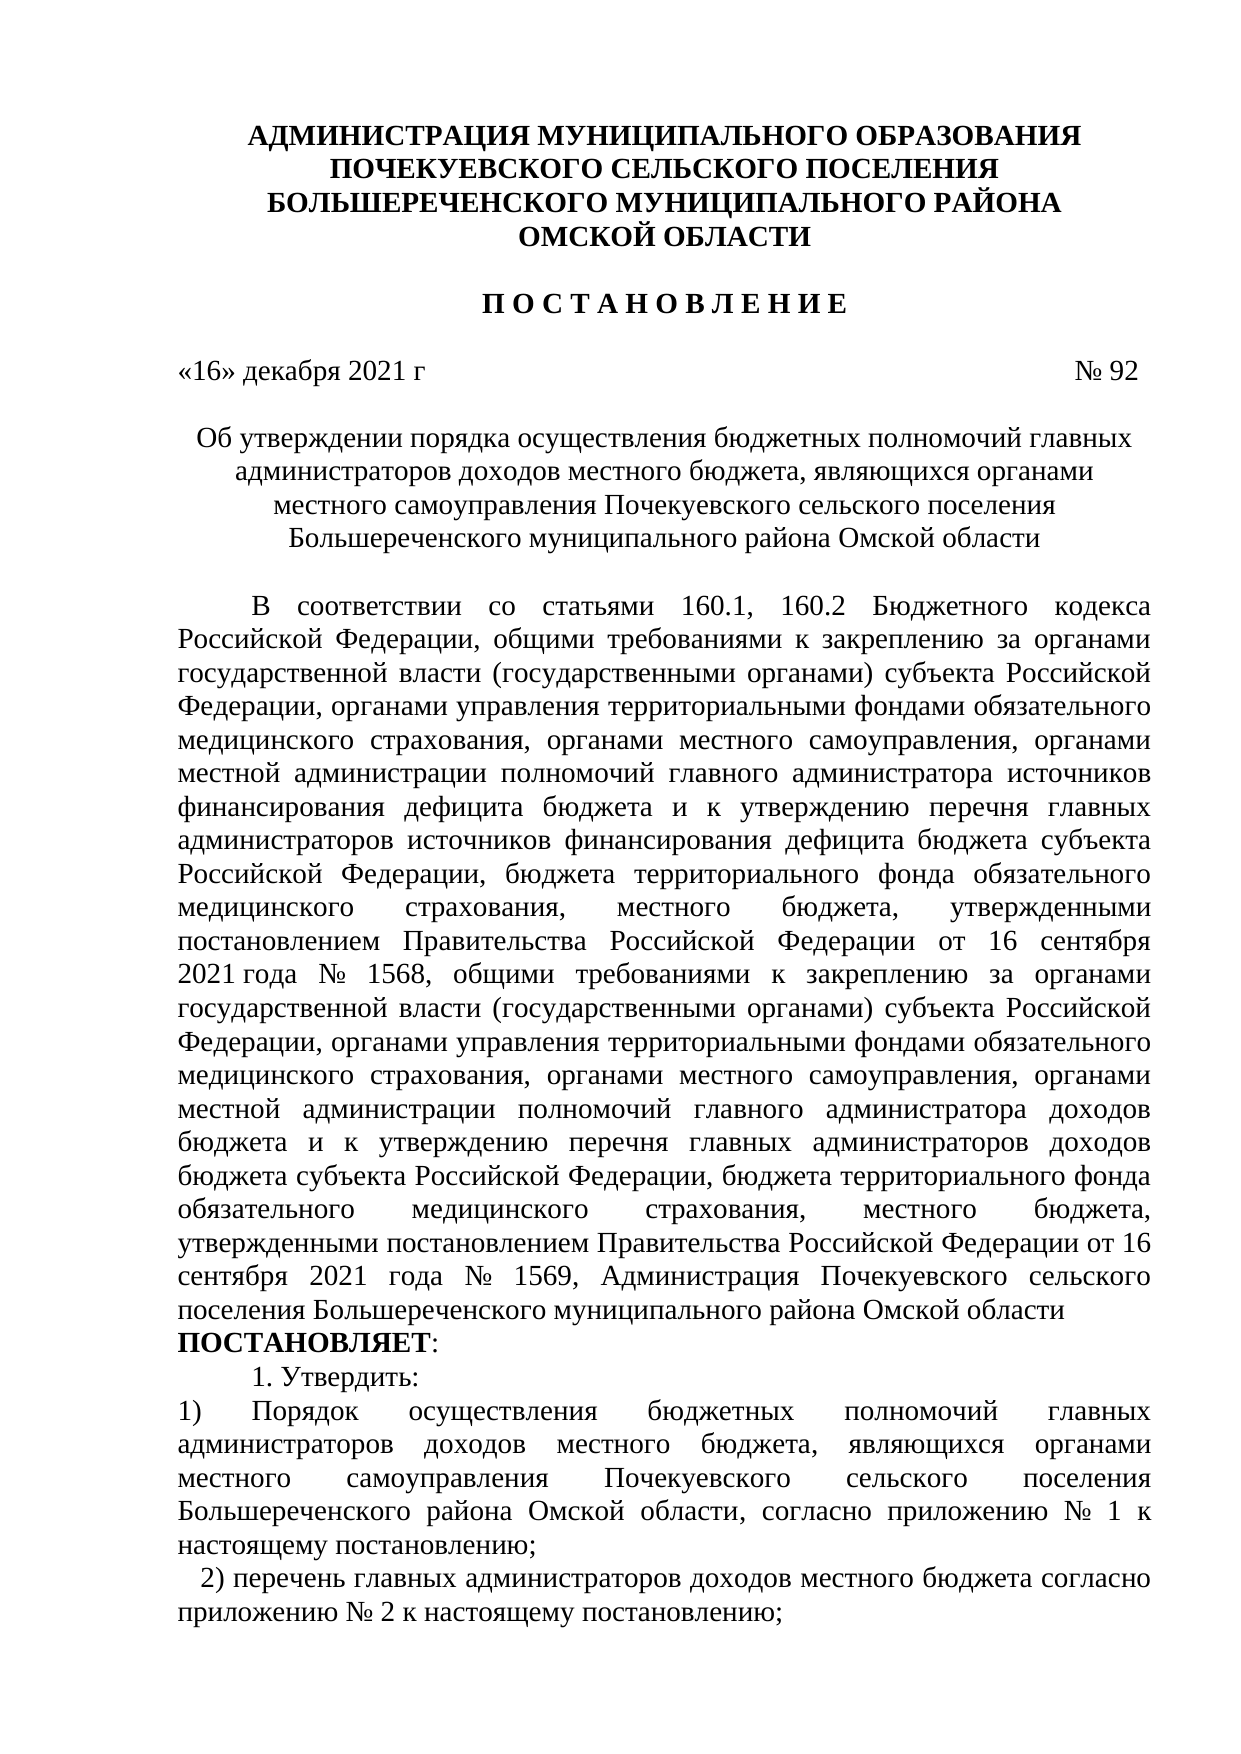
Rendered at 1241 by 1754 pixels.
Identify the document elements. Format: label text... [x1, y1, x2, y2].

text Об утверждении порядка осуществления бюджетных полномочий главных администраторов доходов местного бюджета, являющихся органами местного самоуправления Почекуевского сельского поселения Большереченского муниципального района Омской области [177, 420, 1152, 554]
text ПОСТАНОВЛЯЕТ: [177, 1326, 1152, 1359]
text БОЛЬШЕРЕЧЕНСКОГО МУНИЦИПАЛЬНОГО РАЙОНА [177, 185, 1152, 219]
text 2) перечень главных администраторов доходов местного бюджета согласно приложению № 2 к настоящему постановлению; [177, 1560, 1152, 1627]
text ПОЧЕКУЕВСКОГО СЕЛЬСКОГО ПОСЕЛЕНИЯ [177, 152, 1152, 185]
text «16» декабря 2021 г № 92 [177, 353, 1152, 386]
text 1. Утвердить: [177, 1359, 1152, 1393]
text АДМИНИСТРАЦИЯ МУНИЦИПАЛЬНОГО ОБРАЗОВАНИЯ [177, 118, 1152, 152]
text П О С Т А Н О В Л Е Н И Е [177, 286, 1152, 319]
text 1) Порядок осуществления бюджетных полномочий главных администраторов доходов местного бюджета, являющихся органами местного самоуправления Почекуевского сельского поселения Большереченского района Омской области, согласно приложению № 1 к настоящему постановлению; [177, 1393, 1152, 1560]
text ОМСКОЙ ОБЛАСТИ [177, 219, 1152, 252]
text В соответствии со статьями 160.1, 160.2 Бюджетного кодекса Российской Федерации, общими требованиями к закреплению за органами государственной власти (государственными органами) субъекта Российской Федерации, органами управления территориальными фондами обязательного медицинского страхования, органами местного самоуправления, органами местной администрации полномочий главного администратора источников финансирования дефицита бюджета и к утверждению перечня главных администраторов источников финансирования дефицита бюджета субъекта Российской Федерации, бюджета территориального фонда обязательного медицинского страхования, местного бюджета, утвержденными постановлением Правительства Российской Федерации от 16 сентября 2021 года № 1568, общими требованиями к закреплению за органами государственной власти (государственными органами) субъекта Российской Федерации, органами управления территориальными фондами обязательного медицинского страхования, органами местного самоуправления, органами местной администрации полномочий главного администратора доходов бюджета и к утверждению перечня главных администраторов доходов бюджета субъекта Российской Федерации, бюджета территориального фонда обязательного медицинского страхования, местного бюджета, утвержденными постановлением Правительства Российской Федерации от 16 сентября 2021 года № 1569, Администрация Почекуевского сельского поселения Большереченского муниципального района Омской области [177, 588, 1152, 1326]
